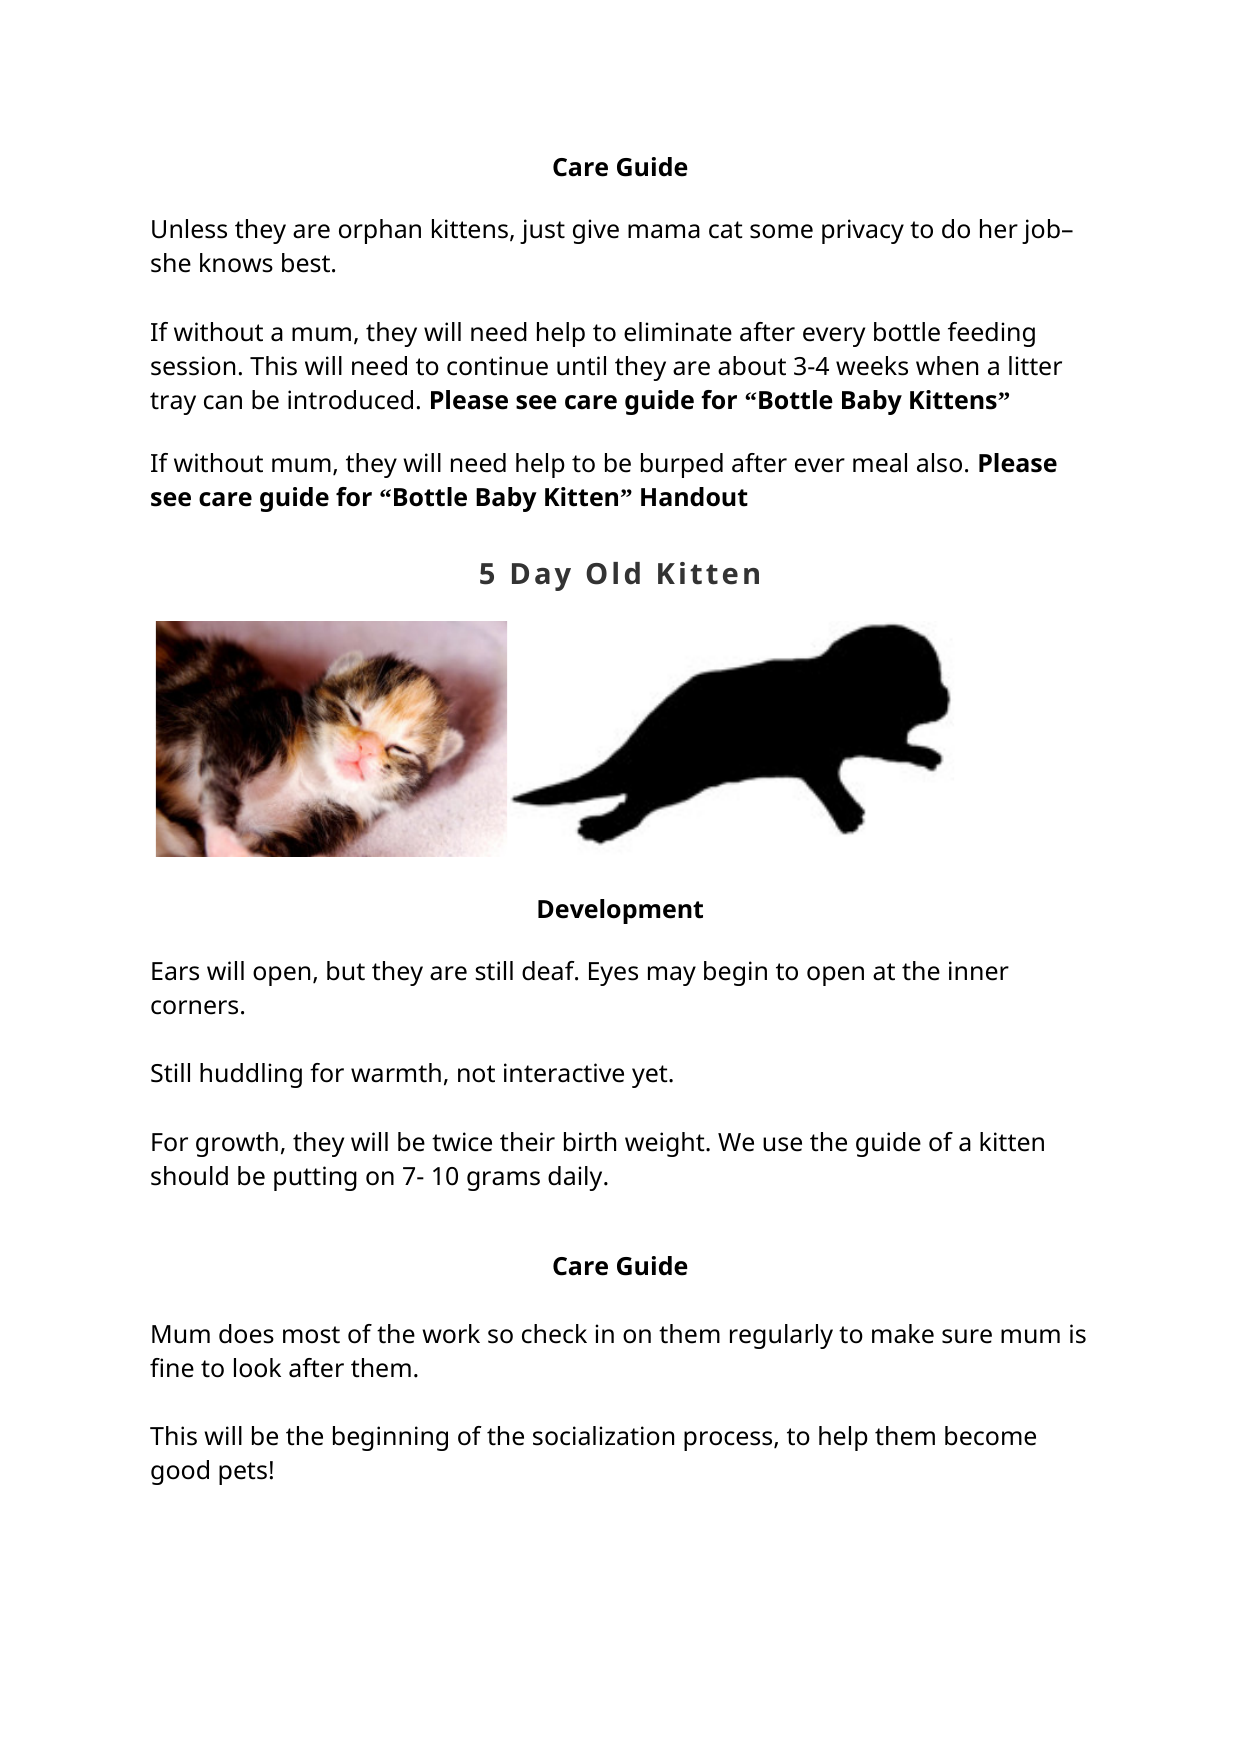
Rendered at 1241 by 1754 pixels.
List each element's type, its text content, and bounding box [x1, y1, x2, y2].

text Development [150, 892, 1090, 926]
text Ears will open, but they are still deaf. Eyes may begin to open at the inner corners. [150, 954, 1090, 1022]
text If without a mum, they will need help to eliminate after every bottle feeding session. This will need to continue until they are about 3-4 weeks when a litter tray can be introduced. Please see care guide for “Bottle Baby Kittens” [150, 314, 1090, 416]
text If without mum, they will need help to be burped after ever meal also. Please see care guide for “Bottle Baby Kitten” Handout [150, 445, 1090, 513]
picture [155, 621, 955, 857]
text 5 Day Old Kitten [150, 553, 1090, 593]
text This will be the beginning of the socialization process, to help them become good pets! [150, 1419, 1090, 1487]
text For growth, they will be twice their birth weight. We use the guide of a kitten should be putting on 7- 10 grams daily. [150, 1124, 1090, 1192]
text Mum does most of the work so check in on them regularly to make sure mum is fine to look after them. [150, 1316, 1090, 1384]
text Care Guide [150, 1248, 1090, 1282]
text Still huddling for warmth, not interactive yet. [150, 1056, 1090, 1090]
text Care Guide [150, 150, 1090, 184]
text Unless they are orphan kittens, just give mama cat some privacy to do her job–she knows best. [150, 212, 1090, 280]
